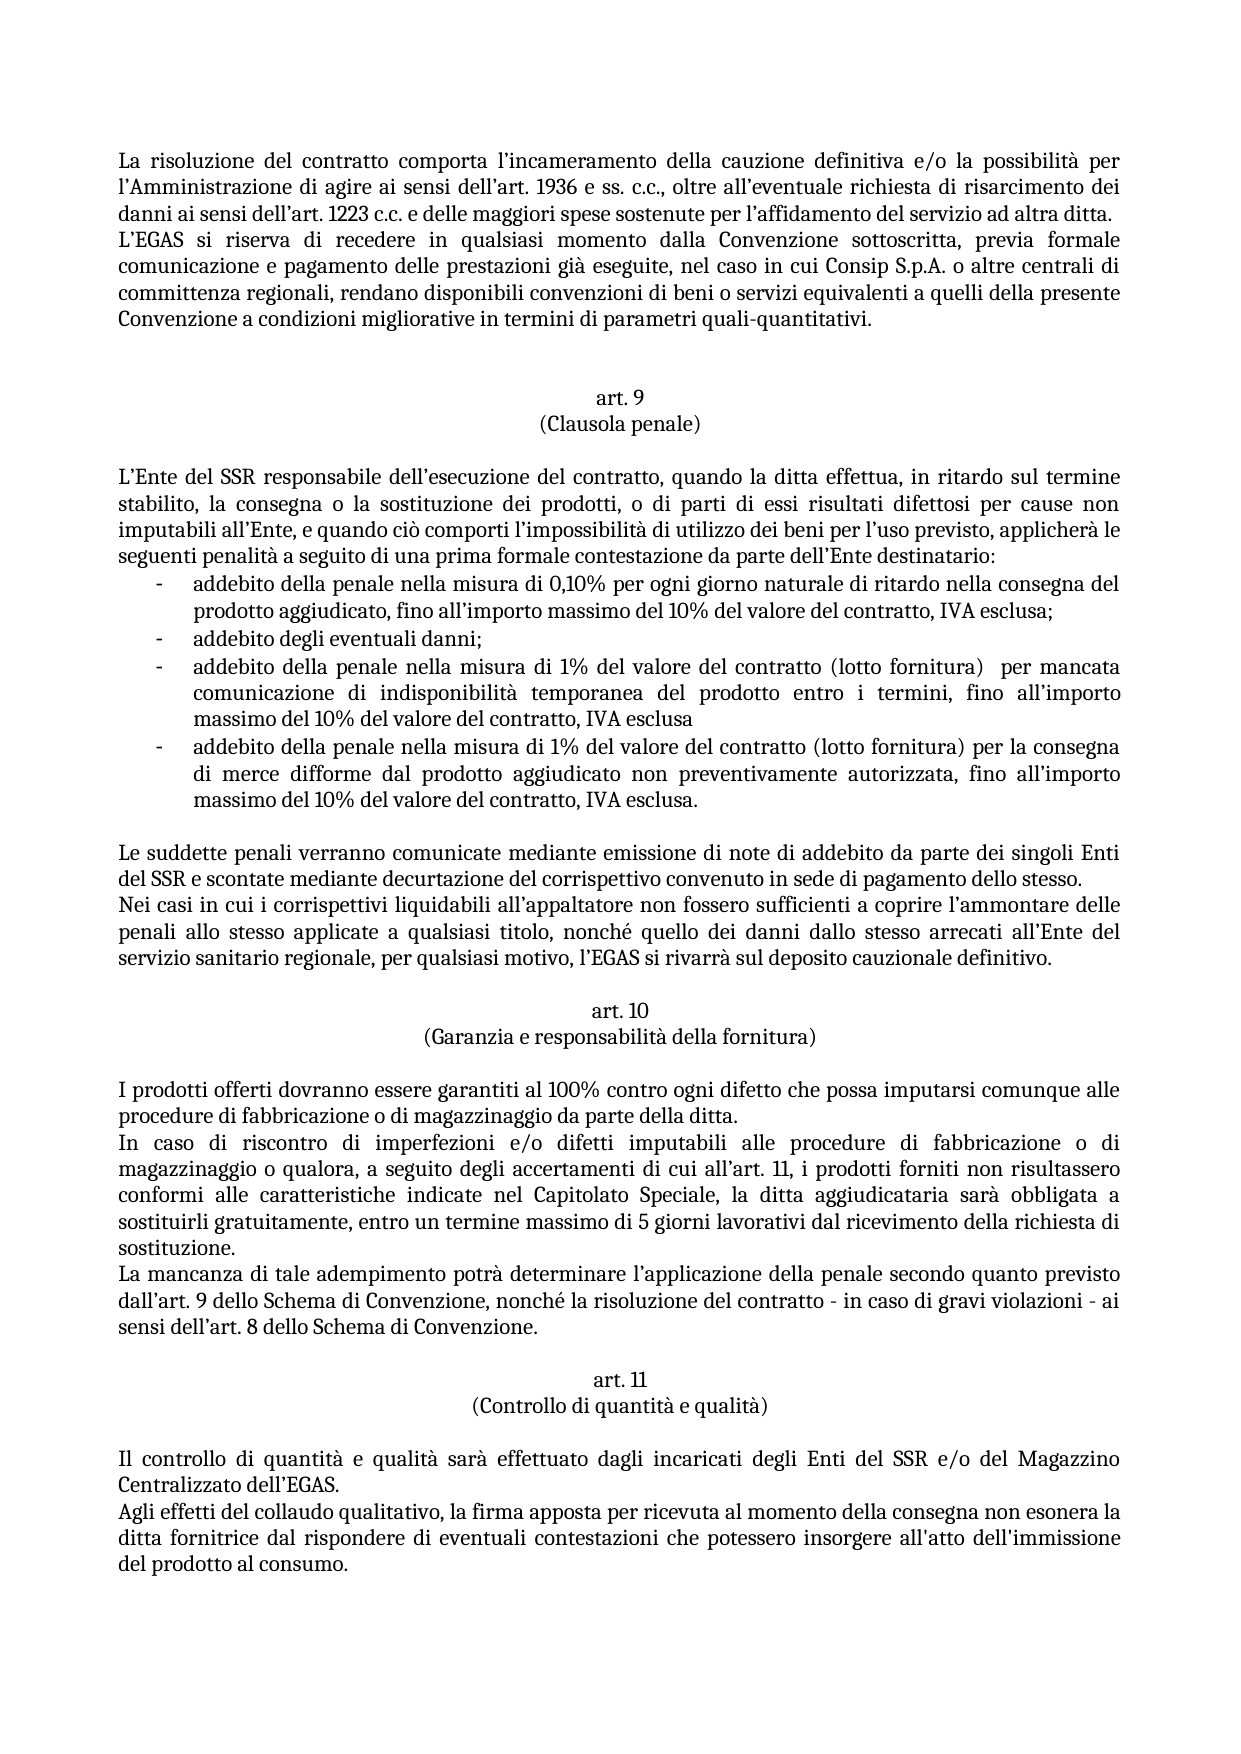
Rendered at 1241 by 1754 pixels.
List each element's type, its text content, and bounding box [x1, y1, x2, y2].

list addebito della penale nella misura di 1% del valore del contratto (lotto fornitura) per la consegna di merce difforme dal prodotto aggiudicato non preventivamente autorizzata, fino all’importo massimo del 10% del valore del contratto, IVA esclusa. [156, 732, 1122, 813]
text art. 10 [118, 998, 1122, 1024]
text (Garanzia e responsabilità della fornitura) [118, 1024, 1122, 1050]
text Le suddette penali verranno comunicate mediante emissione di note di addebito da parte dei singoli Enti del SSR e scontate mediante decurtazione del corrispettivo convenuto in sede di pagamento dello stesso. [118, 839, 1122, 892]
text La risoluzione del contratto comporta l’incameramento della cauzione definitiva e/o la possibilità per l’Amministrazione di agire ai sensi dell’art. 1936 e ss. c.c., oltre all’eventuale richiesta di risarcimento dei danni ai sensi dell’art. 1223 c.c. e delle maggiori spese sostenute per l’affidamento del servizio ad altra ditta. [118, 148, 1122, 227]
list addebito della penale nella misura di 0,10% per ogni giorno naturale di ritardo nella consegna del prodotto aggiudicato, fino all’importo massimo del 10% del valore del contratto, IVA esclusa; [156, 569, 1122, 624]
text L’Ente del SSR responsabile dell’esecuzione del contratto, quando la ditta effettua, in ritardo sul termine stabilito, la consegna o la sostituzione dei prodotti, o di parti di essi risultati difettosi per cause non imputabili all’Ente, e quando ciò comporti l’impossibilità di utilizzo dei beni per l’uso previsto, applicherà le seguenti penalità a seguito di una prima formale contestazione da parte dell’Ente destinatario: [118, 464, 1122, 569]
list addebito della penale nella misura di 1% del valore del contratto (lotto fornitura) per mancata comunicazione di indisponibilità temporanea del prodotto entro i termini, fino all’importo massimo del 10% del valore del contratto, IVA esclusa [156, 652, 1122, 732]
text Il controllo di quantità e qualità sarà effettuato dagli incaricati degli Enti del SSR e/o del Magazzino Centralizzato dell’EGAS. [118, 1446, 1122, 1498]
text art. 9 [118, 385, 1122, 411]
text L’EGAS si riserva di recedere in qualsiasi momento dalla Convenzione sottoscritta, previa formale comunicazione e pagamento delle prestazioni già eseguite, nel caso in cui Consip S.p.A. o altre centrali di committenza regionali, rendano disponibili convenzioni di beni o servizi equivalenti a quelli della presente Convenzione a condizioni migliorative in termini di parametri quali-quantitativi. [118, 227, 1122, 332]
text Agli effetti del collaudo qualitativo, la firma apposta per ricevuta al momento della consegna non esonera la ditta fornitrice dal rispondere di eventuali contestazioni che potessero insorgere all'atto dell'immissione del prodotto al consumo. [118, 1498, 1122, 1577]
text I prodotti offerti dovranno essere garantiti al 100% contro ogni difetto che possa imputarsi comunque alle procedure di fabbricazione o di magazzinaggio da parte della ditta. [118, 1077, 1122, 1129]
text (Clausola penale) [118, 411, 1122, 438]
text art. 11 [118, 1367, 1122, 1393]
text In caso di riscontro di imperfezioni e/o difetti imputabili alle procedure di fabbricazione o di magazzinaggio o qualora, a seguito degli accertamenti di cui all’art. 11, i prodotti forniti non risultassero conformi alle caratteristiche indicate nel Capitolato Speciale, la ditta aggiudicataria sarà obbligata a sostituirli gratuitamente, entro un termine massimo di 5 giorni lavorativi dal ricevimento della richiesta di sostituzione. [118, 1129, 1122, 1261]
list addebito degli eventuali danni; [156, 624, 1122, 652]
text Nei casi in cui i corrispettivi liquidabili all’appaltatore non fossero sufficienti a coprire l’ammontare delle penali allo stesso applicate a qualsiasi titolo, nonché quello dei danni dallo stesso arrecati all’Ente del servizio sanitario regionale, per qualsiasi motivo, l’EGAS si rivarrà sul deposito cauzionale definitivo. [118, 892, 1122, 971]
text La mancanza di tale adempimento potrà determinare l’applicazione della penale secondo quanto previsto dall’art. 9 dello Schema di Convenzione, nonché la risoluzione del contratto - in caso di gravi violazioni - ai sensi dell’art. 8 dello Schema di Convenzione. [118, 1261, 1122, 1340]
text (Controllo di quantità e qualità) [118, 1393, 1122, 1419]
